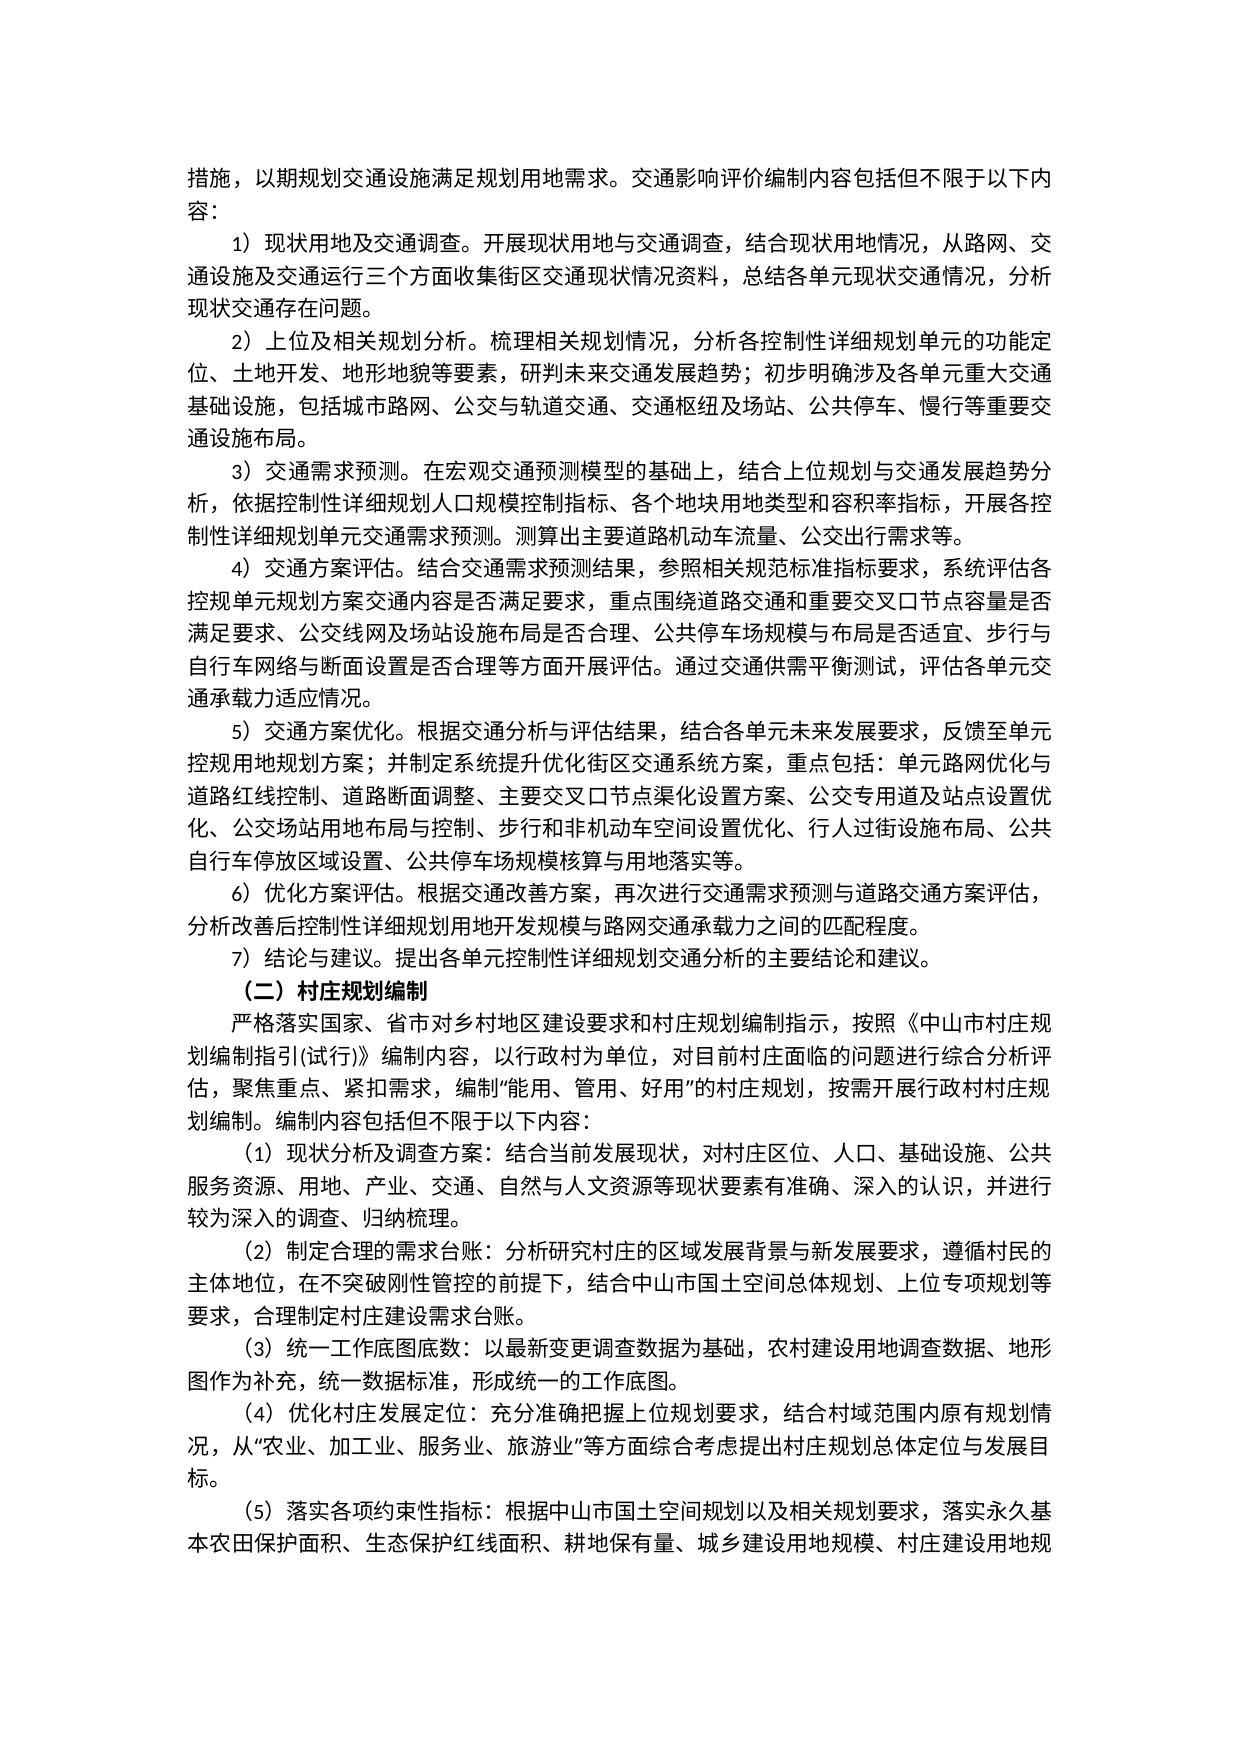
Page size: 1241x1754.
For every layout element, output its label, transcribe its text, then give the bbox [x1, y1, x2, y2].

text 7）结论与建议。提出各单元控制性详细规划交通分析的主要结论和建议。 [187, 942, 1053, 974]
text （1）现状分析及调查方案：结合当前发展现状，对村庄区位、人口、基础设施、公共服务资源、用地、产业、交通、自然与人文资源等现状要素有准确、深入的认识，并进行较为深入的调查、归纳梳理。 [187, 1137, 1053, 1234]
text （2）制定合理的需求台账：分析研究村庄的区域发展背景与新发展要求，遵循村民的主体地位，在不突破刚性管控的前提下，结合中山市国土空间总体规划、上位专项规划等要求，合理制定村庄建设需求台账。 [187, 1234, 1053, 1332]
text 4）交通方案评估。结合交通需求预测结果，参照相关规范标准指标要求，系统评估各控规单元规划方案交通内容是否满足要求，重点围绕道路交通和重要交叉口节点容量是否满足要求、公交线网及场站设施布局是否合理、公共停车场规模与布局是否适宜、步行与自行车网络与断面设置是否合理等方面开展评估。通过交通供需平衡测试，评估各单元交通承载力适应情况。 [187, 552, 1053, 714]
text 2）上位及相关规划分析。梳理相关规划情况，分析各控制性详细规划单元的功能定位、土地开发、地形地貌等要素，研判未来交通发展趋势；初步明确涉及各单元重大交通基础设施，包括城市路网、公交与轨道交通、交通枢纽及场站、公共停车、慢行等重要交通设施布局。 [187, 324, 1053, 454]
text 6）优化方案评估。根据交通改善方案，再次进行交通需求预测与道路交通方案评估，分析改善后控制性详细规划用地开发规模与路网交通承载力之间的匹配程度。 [187, 877, 1053, 942]
text 5）交通方案优化。根据交通分析与评估结果，结合各单元未来发展要求，反馈至单元控规用地规划方案；并制定系统提升优化街区交通系统方案，重点包括：单元路网优化与道路红线控制、道路断面调整、主要交叉口节点渠化设置方案、公交专用道及站点设置优化、公交场站用地布局与控制、步行和非机动车空间设置优化、行人过街设施布局、公共自行车停放区域设置、公共停车场规模核算与用地落实等。 [187, 714, 1053, 877]
text （4）优化村庄发展定位：充分准确把握上位规划要求，结合村域范围内原有规划情况，从“农业、加工业、服务业、旅游业”等方面综合考虑提出村庄规划总体定位与发展目标。 [187, 1397, 1053, 1494]
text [187, 162, 1053, 227]
text （3）统一工作底图底数：以最新变更调查数据为基础，农村建设用地调查数据、地形图作为补充，统一数据标准，形成统一的工作底图。 [187, 1332, 1053, 1397]
text 严格落实国家、省市对乡村地区建设要求和村庄规划编制指示，按照《中山市村庄规划编制指引(试行)》编制内容，以行政村为单位，对目前村庄面临的问题进行综合分析评估，聚焦重点、紧扣需求，编制“能用、管用、好用”的村庄规划，按需开展行政村村庄规划编制。编制内容包括但不限于以下内容： [187, 1007, 1053, 1137]
text （二）村庄规划编制 [187, 974, 1053, 1007]
text 3）交通需求预测。在宏观交通预测模型的基础上，结合上位规划与交通发展趋势分析，依据控制性详细规划人口规模控制指标、各个地块用地类型和容积率指标，开展各控制性详细规划单元交通需求预测。测算出主要道路机动车流量、公交出行需求等。 [187, 454, 1053, 552]
text 1）现状用地及交通调查。开展现状用地与交通调查，结合现状用地情况，从路网、交通设施及交通运行三个方面收集街区交通现状情况资料，总结各单元现状交通情况，分析现状交通存在问题。 [187, 227, 1053, 324]
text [187, 1494, 1053, 1559]
